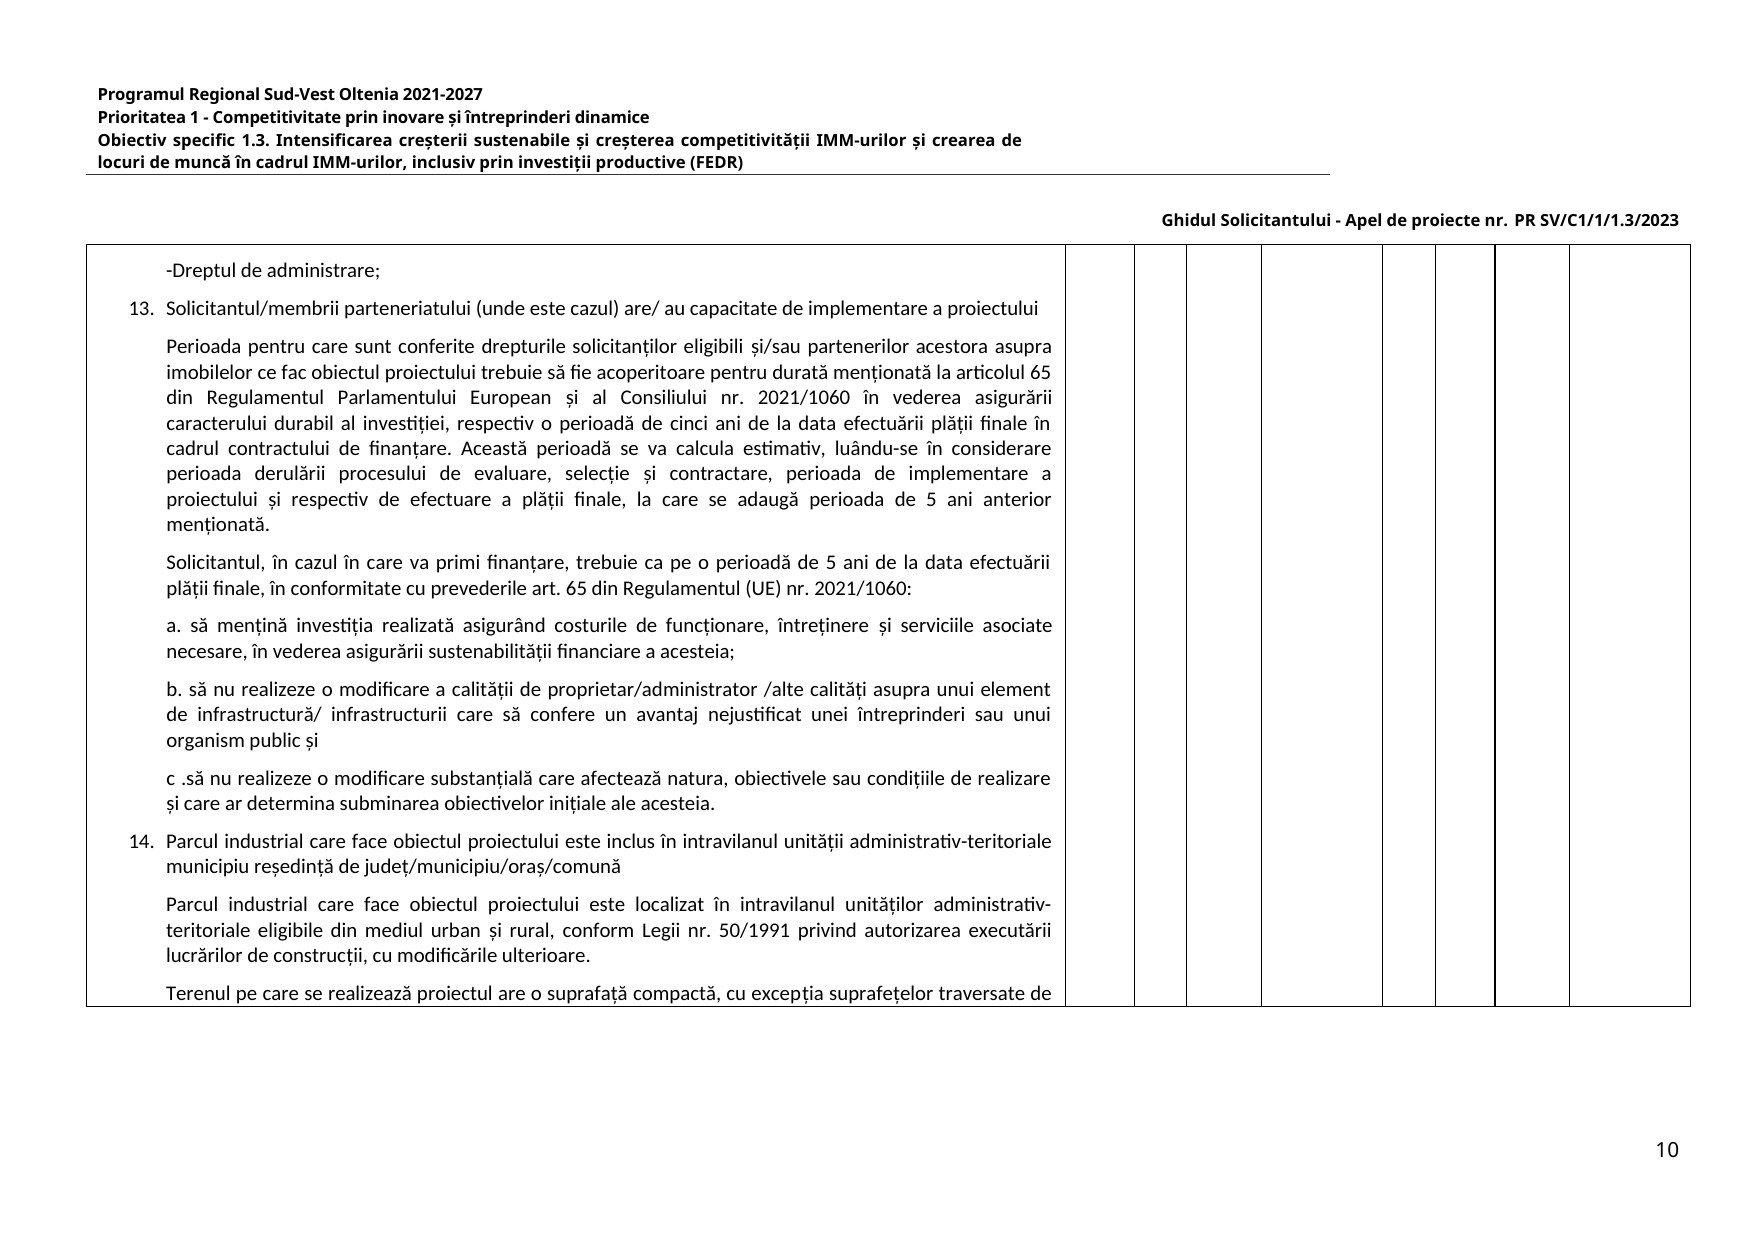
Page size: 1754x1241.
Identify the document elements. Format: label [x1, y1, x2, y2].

table_cell [1436, 245, 1494, 1006]
table_cell [87, 245, 1065, 1006]
table_cell [1570, 245, 1690, 1006]
table_cell [1496, 245, 1569, 1006]
table_cell [1135, 245, 1186, 1006]
table_cell [1262, 245, 1382, 1006]
table_cell [1066, 245, 1134, 1006]
table_cell [1383, 245, 1435, 1006]
table_cell [1187, 245, 1261, 1006]
